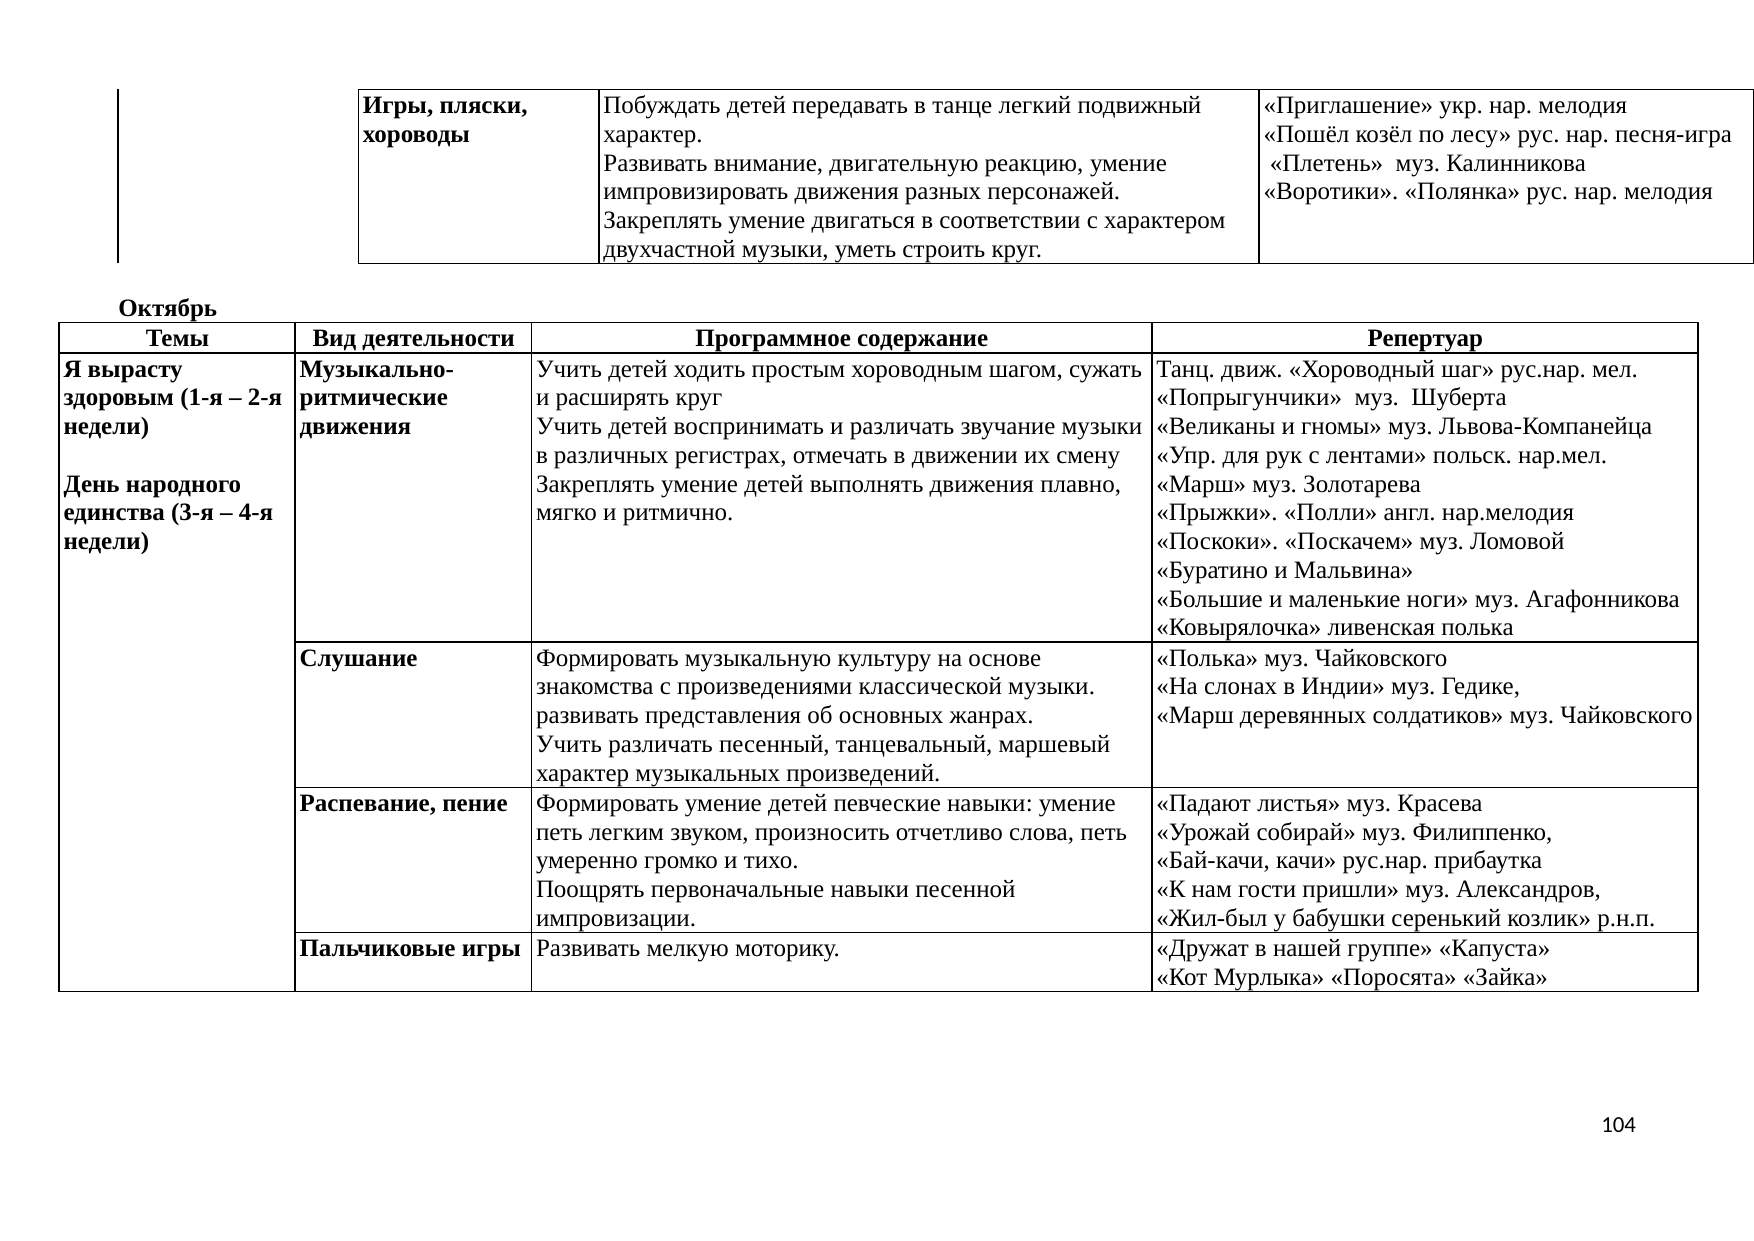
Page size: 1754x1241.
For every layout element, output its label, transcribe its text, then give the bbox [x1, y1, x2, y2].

table_cell Учить детей ходить простым хороводным шагом, сужать и расширять круг Учить детей воспринимать и различать звучание музыки в различных регистрах, отмечать в движении их смену Закреплять умение детей выполнять движения плавно, мягко и ритмично. [532, 354, 1151, 641]
table_cell Я вырасту здоровым (1-я – 2-я недели) День народного единства (3-я – 4-я недели) [60, 354, 294, 991]
table_cell Игры, пляски, хороводы [359, 90, 598, 263]
table_cell Пальчиковые игры [296, 933, 531, 991]
table_cell «Приглашение» укр. нар. мелодия «Пошёл козёл по лесу» рус. нар. песня-игра «Плетень» муз. Калинникова «Воротики». «Полянка» рус. нар. мелодия [1260, 90, 1753, 263]
table_cell Формировать музыкальную культуру на основе знакомства с произведениями классической музыки. развивать представления об основных жанрах. Учить различать песенный, танцевальный, маршевый характер музыкальных произведений. [532, 643, 1151, 786]
table_header Репертуар [1153, 323, 1697, 352]
table_cell Побуждать детей передавать в танце легкий подвижный характер. Развивать внимание, двигательную реакцию, умение импровизировать движения разных персонажей. Закреплять умение двигаться в соответствии с характером двухчастной музыки, уметь строить круг. [600, 90, 1258, 263]
table_header Темы [60, 323, 294, 352]
table_cell «Полька» муз. Чайковского «На слонах в Индии» муз. Гедике, «Марш деревянных солдатиков» муз. Чайковского [1153, 643, 1697, 786]
table_cell «Падают листья» муз. Красева «Урожай собирай» муз. Филиппенко, «Бай-качи, качи» рус.нар. прибаутка «К нам гости пришли» муз. Александров, «Жил-был у бабушки серенький козлик» р.н.п. [1153, 788, 1697, 932]
table_cell Распевание, пение [296, 788, 531, 932]
table_cell Развивать мелкую моторику. [532, 933, 1151, 991]
table_header Программное содержание [532, 323, 1151, 352]
table_cell Танц. движ. «Хороводный шаг» рус.нар. мел. «Попрыгунчики» муз. Шуберта «Великаны и гномы» муз. Львова-Компанейца «Упр. для рук с лентами» польск. нар.мел. «Марш» муз. Золотарева «Прыжки». «Полли» англ. нар.мелодия «Поскоки». «Поскачем» муз. Ломовой «Буратино и Мальвина» «Большие и маленькие ноги» муз. Агафонникова «Ковырялочка» ливенская полька [1153, 354, 1697, 641]
table_cell Слушание [296, 643, 531, 786]
table_cell Музыкально-ритмические движения [296, 354, 531, 641]
table_cell «Дружат в нашей группе» «Капуста» «Кот Мурлыка» «Поросята» «Зайка» [1153, 933, 1697, 991]
table_header Вид деятельности [296, 323, 531, 352]
table_cell Формировать умение детей певческие навыки: умение петь легким звуком, произносить отчетливо слова, петь умеренно громко и тихо. Поощрять первоначальные навыки песенной импровизации. [532, 788, 1151, 932]
text Октябрь [118, 293, 1636, 322]
